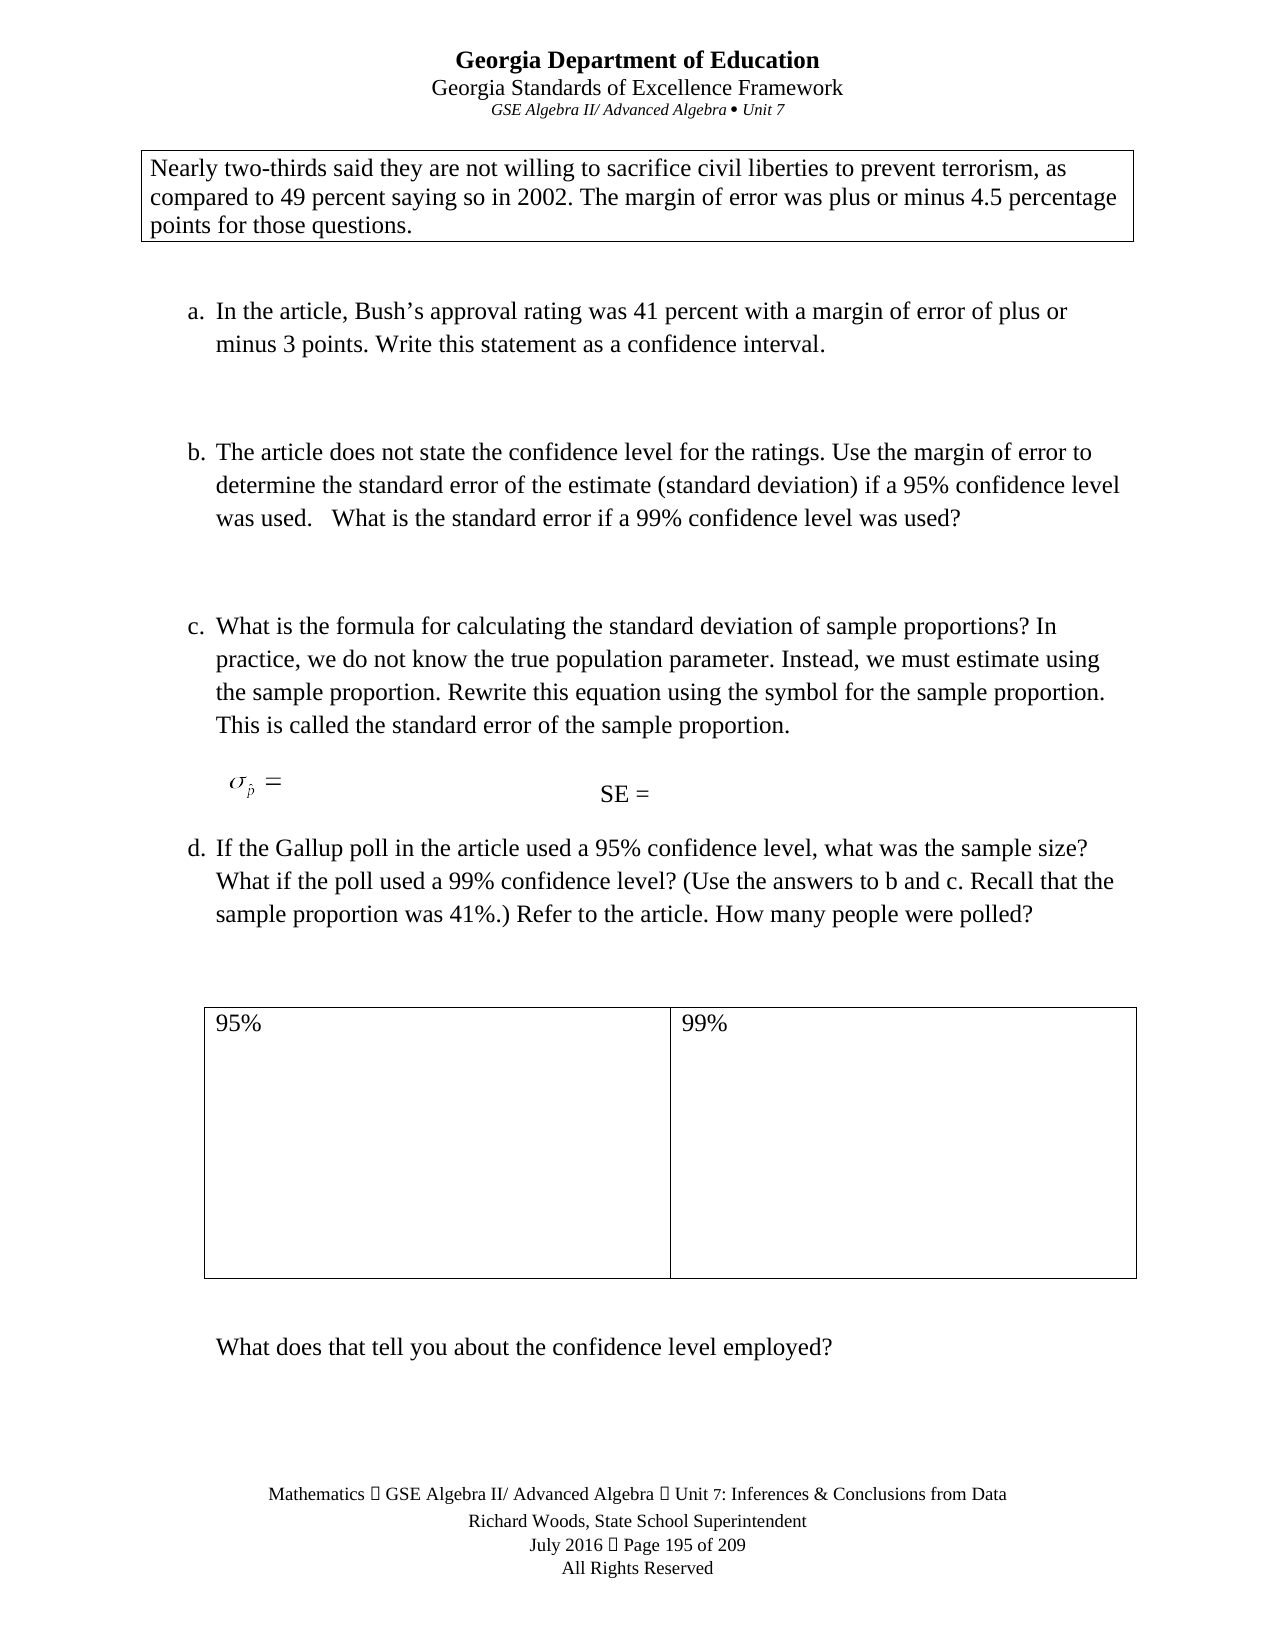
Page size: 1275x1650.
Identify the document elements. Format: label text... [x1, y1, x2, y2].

text SE = [187, 764, 1125, 808]
text d. If the Gallup poll in the article used a 95% confidence level, what was the sample size? What if the poll used a 99% confidence level? (Use the answers to b and c. Recall that the sample proportion was 41%.) Refer to the article. How many people were polled? [187, 833, 1125, 928]
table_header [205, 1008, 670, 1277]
text b. The article does not state the confidence level for the ratings. Use the margin of error to determine the standard error of the estimate (standard deviation) if a 95% confidence level was used. What is the standard error if a 99% confidence level was used? [187, 437, 1125, 532]
text c. What is the formula for calculating the standard deviation of sample proportions? In practice, we do not know the true population parameter. Instead, we must estimate using the sample proportion. Rewrite this equation using the symbol for the sample proportion. This is called the standard error of the sample proportion. [187, 611, 1125, 739]
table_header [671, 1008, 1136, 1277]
text Nearly two-thirds said they are not willing to sacrifice civil liberties to prevent terrorism, as compared to 49 percent saying so in 2002. The margin of error was plus or minus 4.5 percentage points for those questions. [142, 151, 1133, 241]
text What does that tell you about the confidence level employed? [216, 1332, 1125, 1361]
text a. In the article, Bush’s approval rating was 41 percent with a margin of error of plus or minus 3 points. Write this statement as a confidence interval. [187, 296, 1125, 358]
